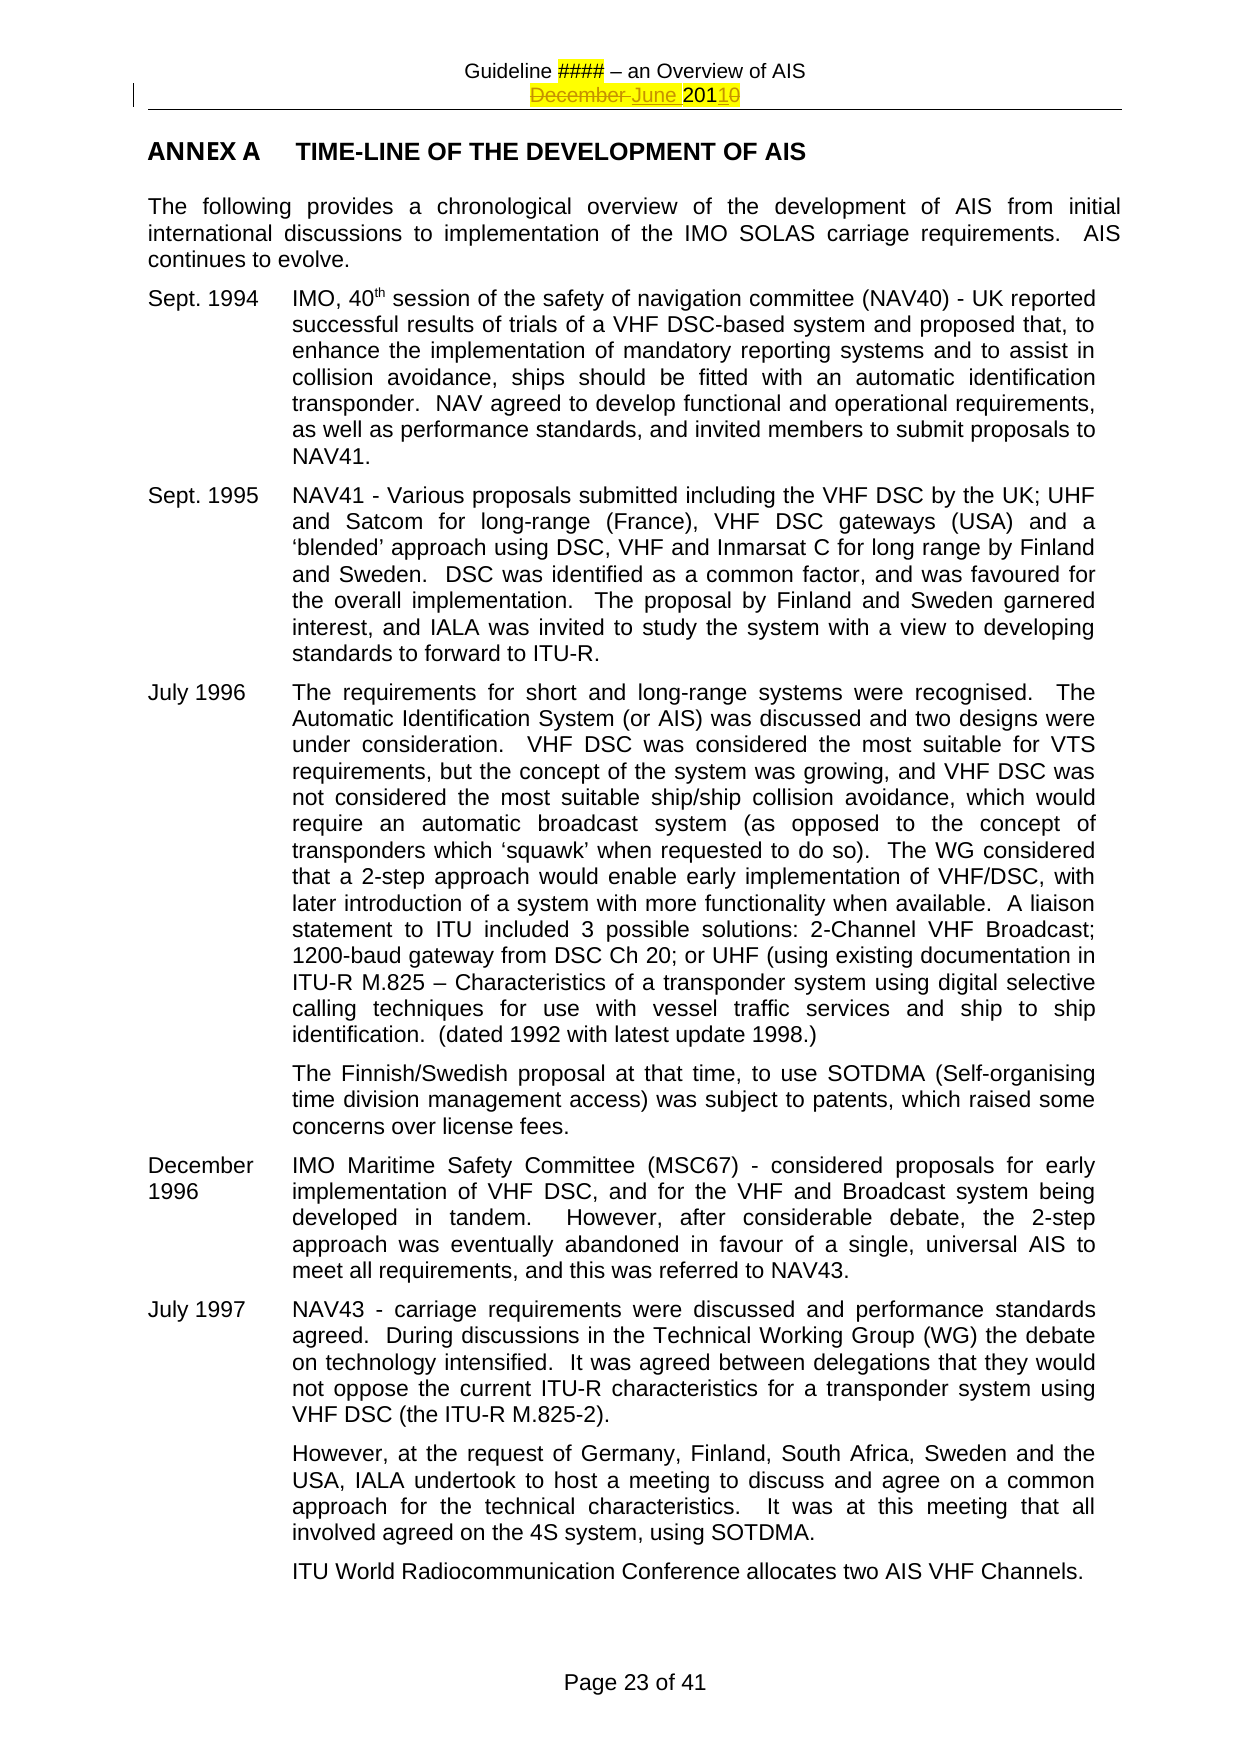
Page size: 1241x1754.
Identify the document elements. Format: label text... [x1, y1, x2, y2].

table_cell NAV43 - carriage requirements were discussed and performance standards agreed. During discussions in the Technical Working Group (WG) the debate on technology intensified. It was agreed between delegations that they would not oppose the current ITU-R characteristics for a transponder system using VHF DSC (the ITU-R M.825-2). However, at the request of Germany, Finland, South Africa, Sweden and the USA, IALA undertook to host a meeting to discuss and agree on a common approach for the technical characteristics. It was at this meeting that all involved agreed on the 4S system, using SOTDMA. ITU World Radiocommunication Conference allocates two AIS VHF Channels. [281, 1296, 1107, 1597]
table_cell IMO Maritime Safety Committee (MSC67) - considered proposals for early implementation of VHF DSC, and for the VHF and Broadcast system being developed in tandem. However, after considerable debate, the 2-step approach was eventually abandoned in favour of a single, universal AIS to meet all requirements, and this was referred to NAV43. [281, 1152, 1107, 1296]
table_cell July 1996 [136, 679, 281, 1152]
text The following provides a chronological overview of the development of AIS from initial international discussions to implementation of the IMO SOLAS carriage requirements. AIS continues to evolve. [148, 193, 1122, 272]
text Time-line of the development of AIS [148, 134, 1122, 168]
table_header Sept. 1994 [136, 285, 281, 482]
table_cell Sept. 1995 [136, 482, 281, 679]
table_cell July 1997 [136, 1296, 281, 1597]
table_header IMO, 40th session of the safety of navigation committee (NAV40) - UK reported successful results of trials of a VHF DSC-based system and proposed that, to enhance the implementation of mandatory reporting systems and to assist in collision avoidance, ships should be fitted with an automatic identification transponder. NAV agreed to develop functional and operational requirements, as well as performance standards, and invited members to submit proposals to NAV41. [281, 285, 1107, 482]
table_cell The requirements for short and long-range systems were recognised. The Automatic Identification System (or AIS) was discussed and two designs were under consideration. VHF DSC was considered the most suitable for VTS requirements, but the concept of the system was growing, and VHF DSC was not considered the most suitable ship/ship collision avoidance, which would require an automatic broadcast system (as opposed to the concept of transponders which ‘squawk’ when requested to do so). The WG considered that a 2-step approach would enable early implementation of VHF/DSC, with later introduction of a system with more functionality when available. A liaison statement to ITU included 3 possible solutions: 2-Channel VHF Broadcast; 1200-baud gateway from DSC Ch 20; or UHF (using existing documentation in ITU-R M.825 – Characteristics of a transponder system using digital selective calling techniques for use with vessel traffic services and ship to ship identification. (dated 1992 with latest update 1998.) The Finnish/Swedish proposal at that time, to use SOTDMA (Self-organising time division management access) was subject to patents, which raised some concerns over license fees. [281, 679, 1107, 1152]
table_cell NAV41 - Various proposals submitted including the VHF DSC by the UK; UHF and Satcom for long-range (France), VHF DSC gateways (USA) and a ‘blended’ approach using DSC, VHF and Inmarsat C for long range by Finland and Sweden. DSC was identified as a common factor, and was favoured for the overall implementation. The proposal by Finland and Sweden garnered interest, and IALA was invited to study the system with a view to developing standards to forward to ITU-R. [281, 482, 1107, 679]
table_cell December 1996 [136, 1152, 281, 1296]
